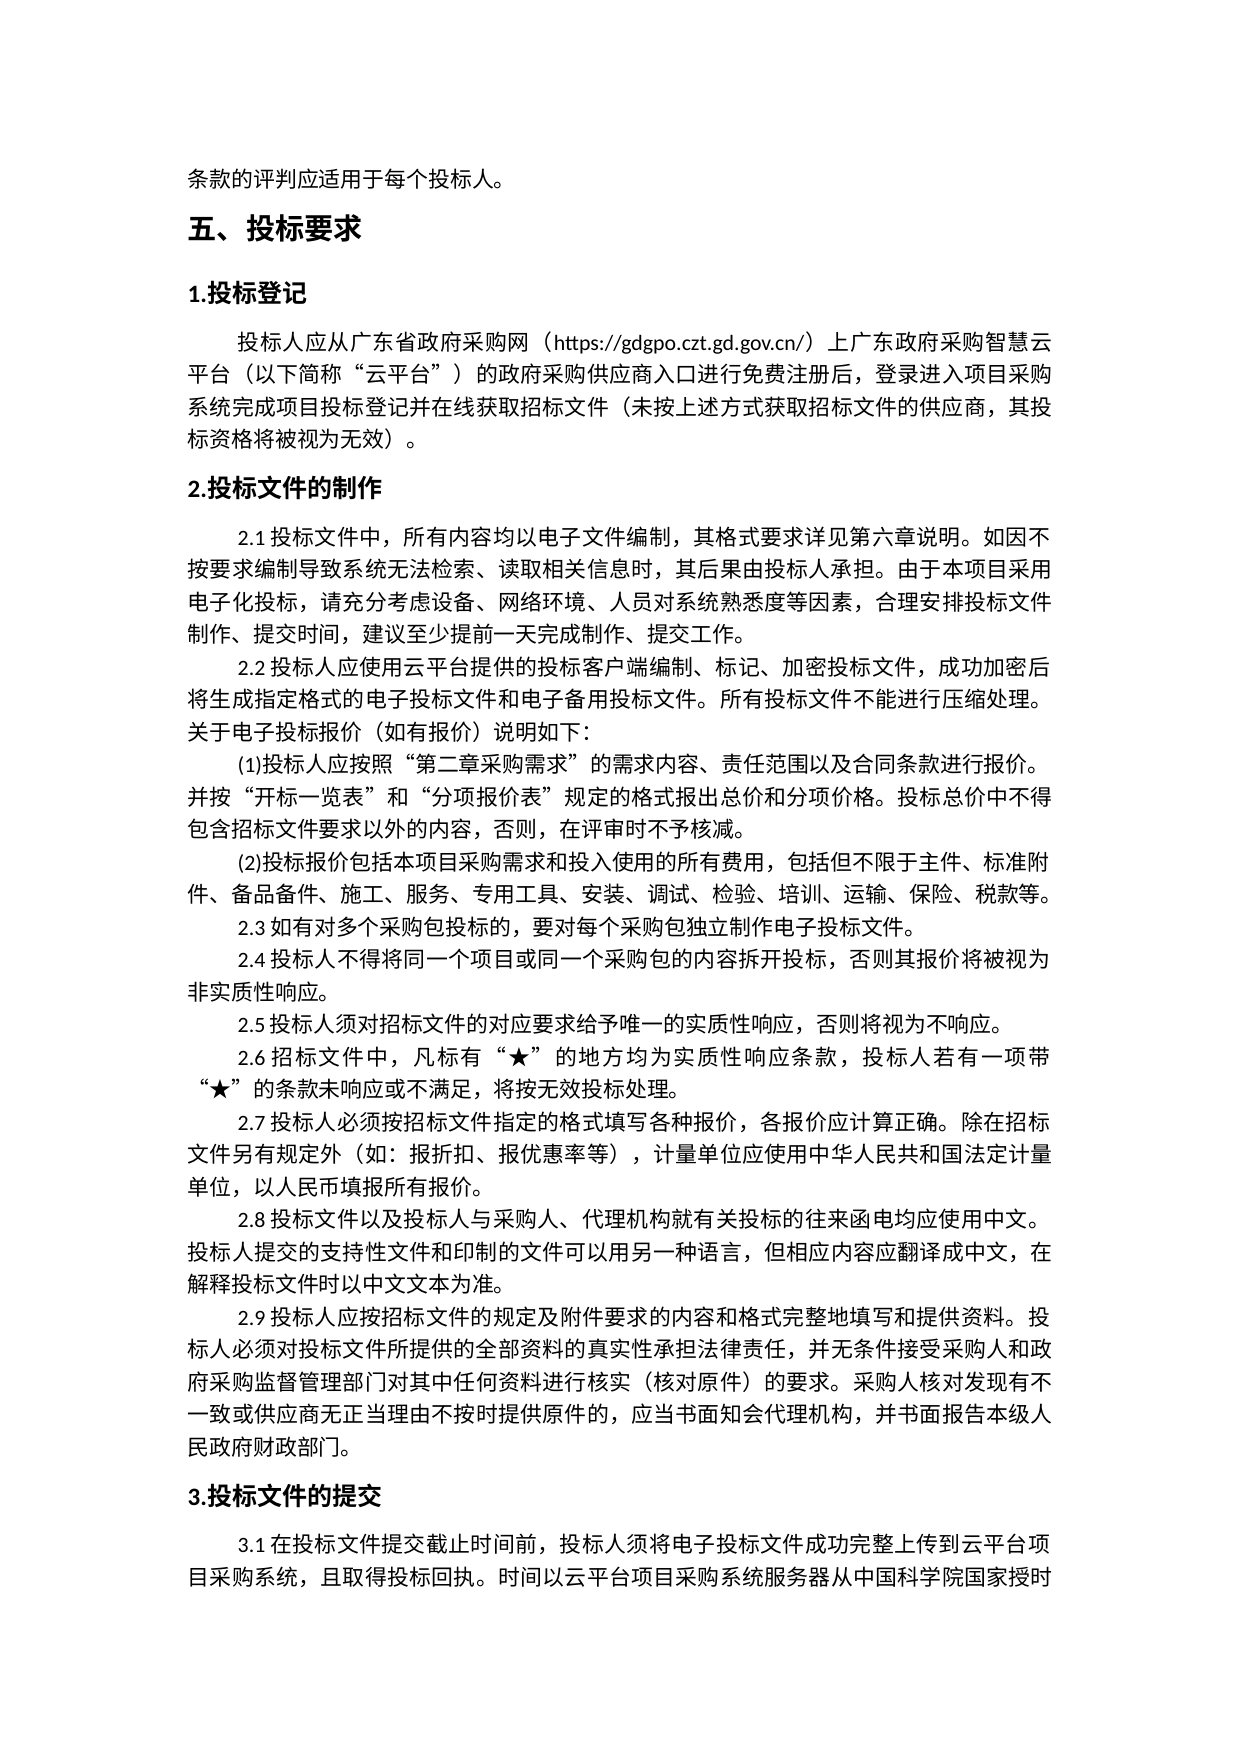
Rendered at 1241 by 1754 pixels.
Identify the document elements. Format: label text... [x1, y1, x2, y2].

text 投标人应从广东省政府采购网（https://gdgpo.czt.gd.gov.cn/）上广东政府采购智慧云平台（以下简称“云平台”）的政府采购供应商入口进行免费注册后，登录进入项目采购系统完成项目投标登记并在线获取招标文件（未按上述方式获取招标文件的供应商，其投标资格将被视为无效）。 [187, 324, 1053, 454]
text 3.投标文件的提交 [187, 1462, 1053, 1527]
text 2.5投标人须对招标文件的对应要求给予唯一的实质性响应，否则将视为不响应。 [187, 1007, 1053, 1039]
text 2.8投标文件以及投标人与采购人、代理机构就有关投标的往来函电均应使用中文。投标人提交的支持性文件和印制的文件可以用另一种语言，但相应内容应翻译成中文，在解释投标文件时以中文文本为准。 [187, 1202, 1053, 1299]
text 2.投标文件的制作 [187, 454, 1053, 519]
text (2)投标报价包括本项目采购需求和投入使用的所有费用，包括但不限于主件、标准附件、备品备件、施工、服务、专用工具、安装、调试、检验、培训、运输、保险、税款等。 [187, 844, 1053, 909]
text 2.2投标人应使用云平台提供的投标客户端编制、标记、加密投标文件，成功加密后将生成指定格式的电子投标文件和电子备用投标文件。所有投标文件不能进行压缩处理。关于电子投标报价（如有报价）说明如下： [187, 649, 1053, 747]
text 2.6招标文件中，凡标有“★”的地方均为实质性响应条款，投标人若有一项带“★”的条款未响应或不满足，将按无效投标处理。 [187, 1039, 1053, 1104]
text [187, 162, 1053, 194]
text 2.4投标人不得将同一个项目或同一个采购包的内容拆开投标，否则其报价将被视为非实质性响应。 [187, 942, 1053, 1007]
text 五、投标要求 [187, 194, 1053, 259]
text 2.3 如有对多个采购包投标的，要对每个采购包独立制作电子投标文件。 [187, 909, 1053, 942]
text (1)投标人应按照“第二章采购需求”的需求内容、责任范围以及合同条款进行报价。并按“开标一览表”和“分项报价表”规定的格式报出总价和分项价格。投标总价中不得包含招标文件要求以外的内容，否则，在评审时不予核减。 [187, 747, 1053, 844]
text 1.投标登记 [187, 259, 1053, 324]
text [187, 1527, 1053, 1592]
text 2.7投标人必须按招标文件指定的格式填写各种报价，各报价应计算正确。除在招标文件另有规定外（如：报折扣、报优惠率等），计量单位应使用中华人民共和国法定计量单位，以人民币填报所有报价。 [187, 1104, 1053, 1202]
text 2.9投标人应按招标文件的规定及附件要求的内容和格式完整地填写和提供资料。投标人必须对投标文件所提供的全部资料的真实性承担法律责任，并无条件接受采购人和政府采购监督管理部门对其中任何资料进行核实（核对原件）的要求。采购人核对发现有不一致或供应商无正当理由不按时提供原件的，应当书面知会代理机构，并书面报告本级人民政府财政部门。 [187, 1299, 1053, 1462]
text 2.1投标文件中，所有内容均以电子文件编制，其格式要求详见第六章说明。如因不按要求编制导致系统无法检索、读取相关信息时，其后果由投标人承担。由于本项目采用电子化投标，请充分考虑设备、网络环境、人员对系统熟悉度等因素，合理安排投标文件制作、提交时间，建议至少提前一天完成制作、提交工作。 [187, 519, 1053, 649]
